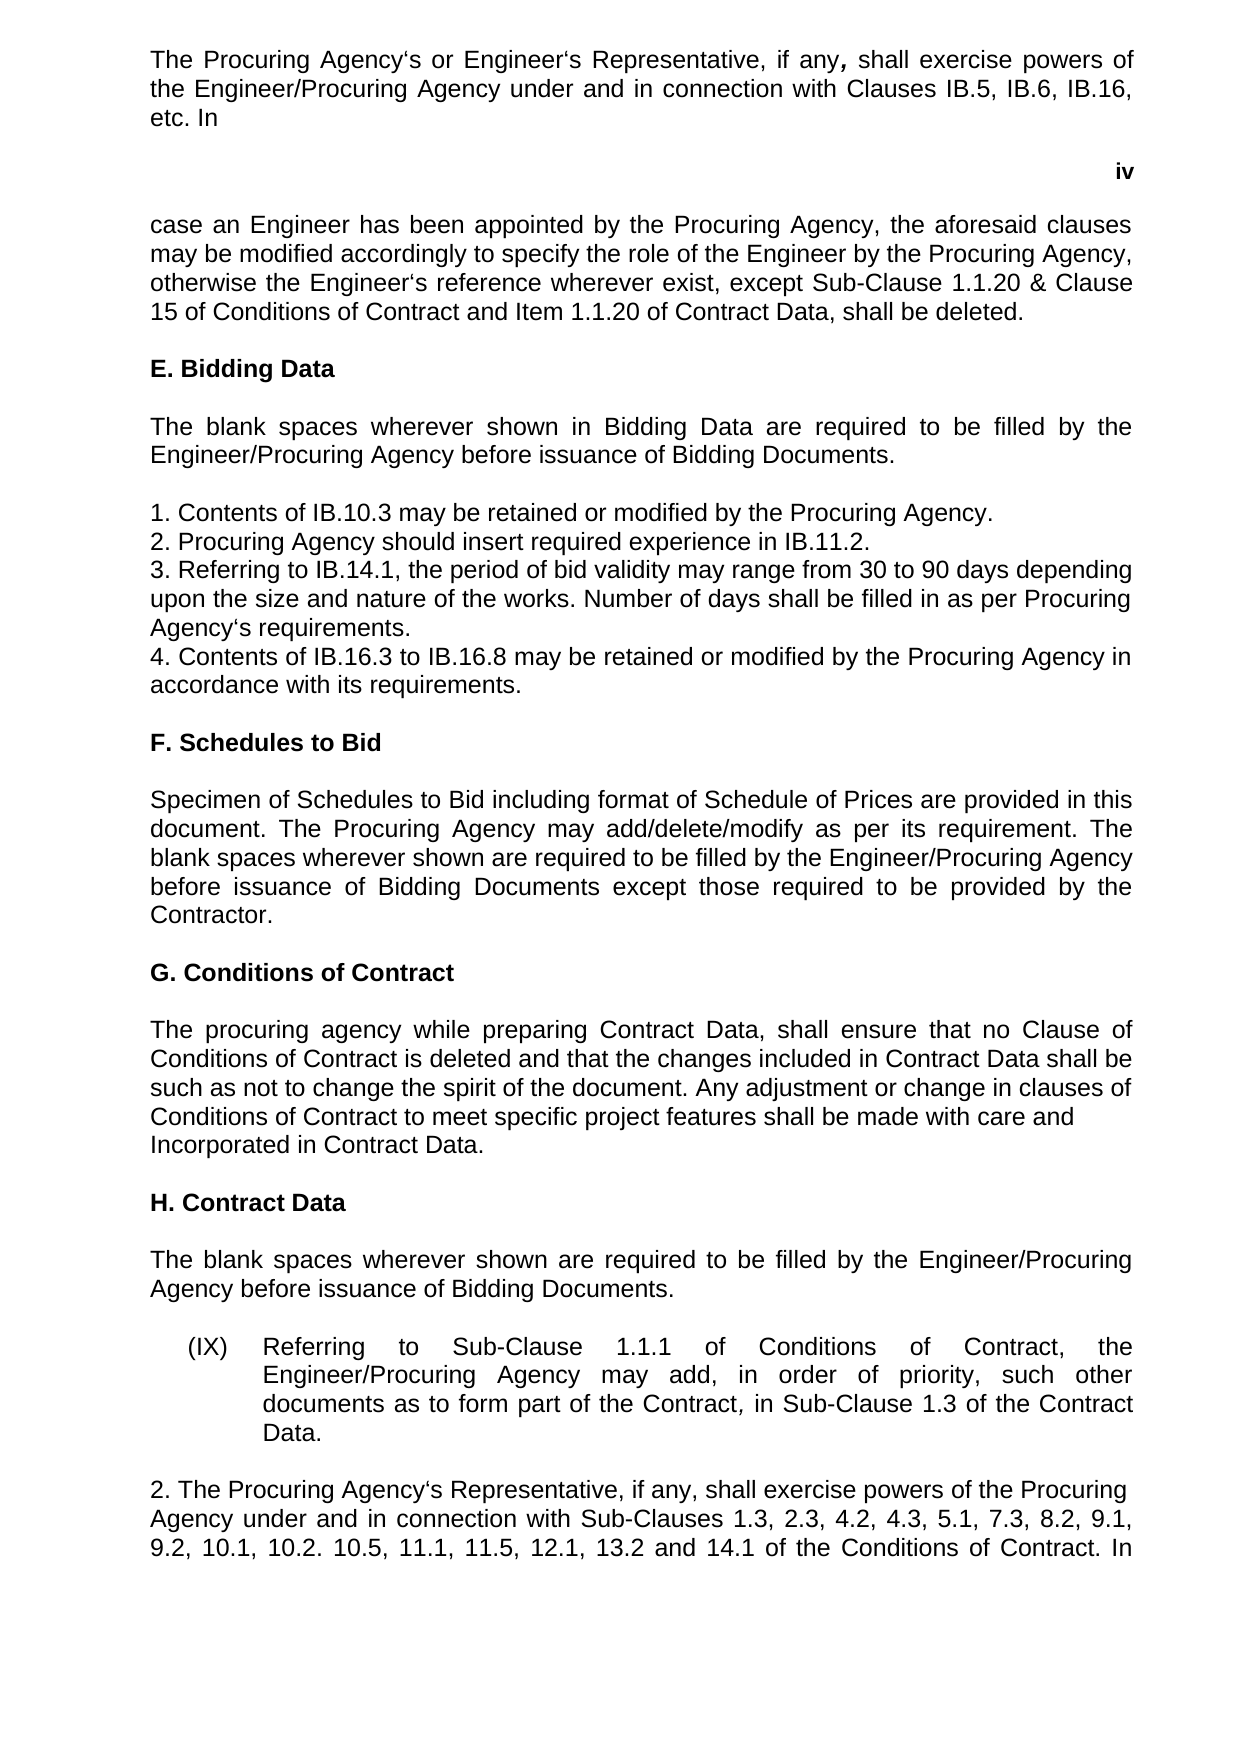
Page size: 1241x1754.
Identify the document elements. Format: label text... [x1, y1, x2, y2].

text G. Conditions of Contract [150, 958, 1134, 987]
text F. Schedules to Bid [150, 728, 1134, 757]
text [150, 1504, 1134, 1562]
text H. Contract Data [150, 1188, 1134, 1217]
text 1. Contents of IB.10.3 may be retained or modified by the Procuring Agency. [150, 498, 1134, 527]
text 3. Referring to IB.14.1, the period of bid validity may range from 30 to 90 days depending upon the size and nature of the works. Number of days shall be filled in as per Procuring Agency‘s requirements. [150, 555, 1134, 642]
text The blank spaces wherever shown are required to be filled by the Engineer/Procuring Agency before issuance of Bidding Documents. [150, 1245, 1134, 1303]
text Incorporated in Contract Data. [150, 1130, 1134, 1159]
text before issuance of Bidding Documents except those required to be provided by the Contractor. [150, 872, 1134, 929]
text 2. Procuring Agency should insert required experience in IB.11.2. [150, 527, 1134, 555]
text 4. Contents of IB.16.3 to IB.16.8 may be retained or modified by the Procuring Agency in accordance with its requirements. [150, 642, 1134, 699]
text E. Bidding Data [150, 354, 1134, 383]
text The Procuring Agency‘s or Engineer‘s Representative, if any, shall exercise powers of the Engineer/Procuring Agency under and in connection with Clauses IB.5, IB.6, IB.16, etc. In [150, 45, 1134, 131]
text iv [150, 158, 1134, 184]
text The procuring agency while preparing Contract Data, shall ensure that no Clause of Conditions of Contract is deleted and that the changes included in Contract Data shall be such as not to change the spirit of the document. Any adjustment or change in clauses of [150, 1015, 1134, 1102]
text case an Engineer has been appointed by the Procuring Agency, the aforesaid clauses may be modified accordingly to specify the role of the Engineer by the Procuring Agency, otherwise the Engineer‘s reference wherever exist, except Sub-Clause 1.1.20 & Clause 15 of Conditions of Contract and Item 1.1.20 of Contract Data, shall be deleted. [150, 210, 1134, 325]
text 2. The Procuring Agency‘s Representative, if any, shall exercise powers of the Procuring [150, 1475, 1134, 1504]
text Conditions of Contract to meet specific project features shall be made with care and [150, 1102, 1134, 1130]
text Specimen of Schedules to Bid including format of Schedule of Prices are provided in this document. The Procuring Agency may add/delete/modify as per its requirement. The blank spaces wherever shown are required to be filled by the Engineer/Procuring Agency [150, 785, 1134, 872]
list Referring to Sub-Clause 1.1.1 of Conditions of Contract, the Engineer/Procuring Agency may add, in order of priority, such other documents as to form part of the Contract, in Sub-Clause 1.3 of the Contract Data. [187, 1332, 1134, 1447]
text The blank spaces wherever shown in Bidding Data are required to be filled by the Engineer/Procuring Agency before issuance of Bidding Documents. [150, 412, 1134, 469]
